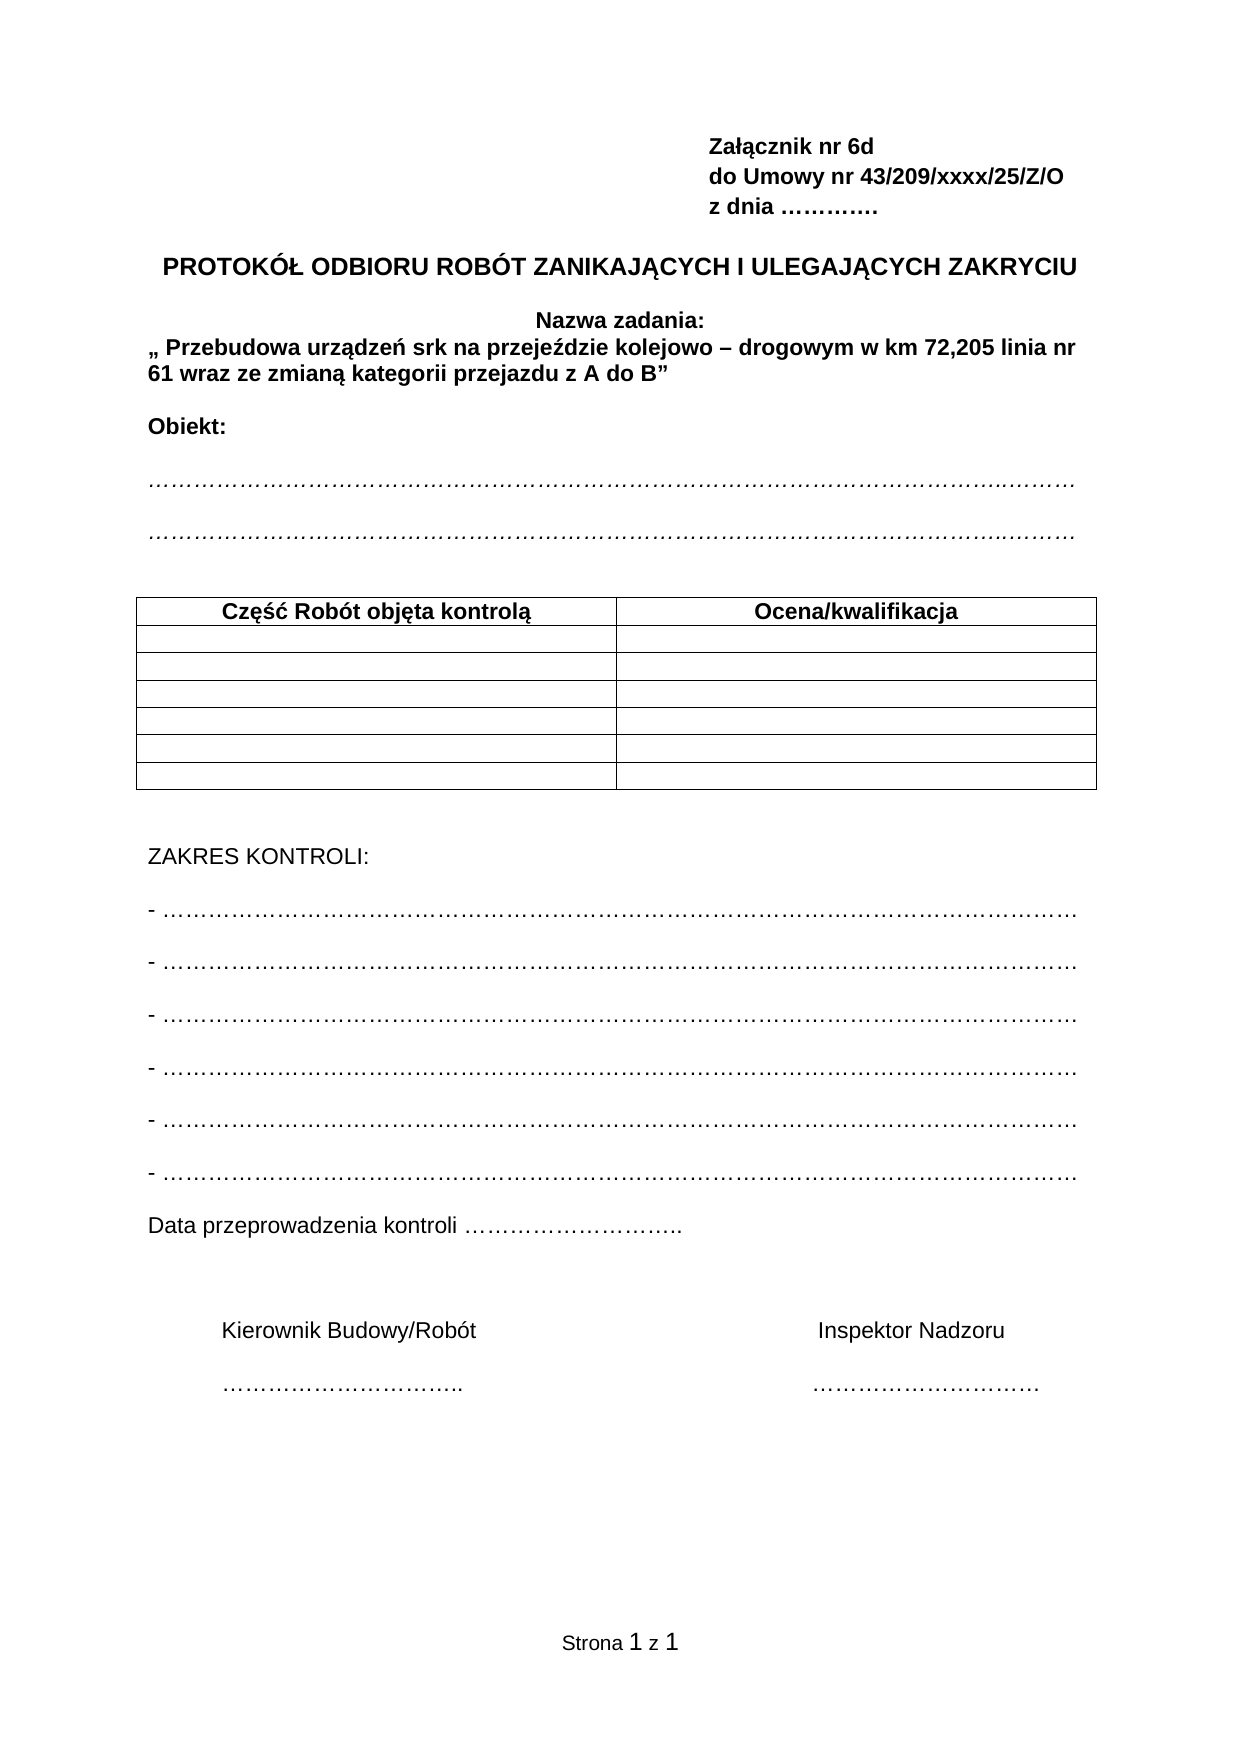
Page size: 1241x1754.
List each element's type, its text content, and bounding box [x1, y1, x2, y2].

text …………………………………………………………………………………………………..……… [148, 466, 1093, 492]
table_header Część Robót objęta kontrolą [137, 598, 616, 625]
table_header Ocena/kwalifikacja [617, 598, 1096, 625]
text - ………………………………………………………………………………………………………… [148, 1054, 1093, 1080]
text Nazwa zadania: [148, 307, 1093, 334]
text …………………………………………………………………………………………………..……… [148, 518, 1093, 544]
text Obiekt: [148, 413, 1093, 439]
table_cell [617, 763, 1096, 789]
table_cell [137, 735, 616, 762]
table_cell [137, 681, 616, 707]
table_cell [137, 708, 616, 734]
text „ Przebudowa urządzeń srk na przejeździe kolejowo – drogowym w km 72,205 linia nr 61 wraz ze zmianą kategorii przejazdu z A do B” [148, 334, 1093, 386]
text - ………………………………………………………………………………………………………… [148, 1106, 1093, 1133]
table_cell [617, 653, 1096, 679]
text ZAKRES KONTROLI: [148, 843, 1093, 869]
text Kierownik Budowy/Robót Inspektor Nadzoru [148, 1317, 1093, 1343]
text ………………………….. ………………………… [148, 1370, 1093, 1396]
table_cell [617, 735, 1096, 762]
table_cell [137, 763, 616, 789]
table_cell [617, 708, 1096, 734]
text Załącznik nr 6d do Umowy nr 43/209/xxxx/25/Z/O z dnia …………. [709, 133, 1093, 220]
text - ………………………………………………………………………………………………………… [148, 896, 1093, 922]
text - ………………………………………………………………………………………………………… [148, 948, 1093, 974]
table_cell [137, 626, 616, 652]
text Data przeprowadzenia kontroli ……………………….. [148, 1212, 1093, 1238]
text PROTOKÓŁ ODBIORU ROBÓT ZANIKAJĄCYCH I ULEGAJĄCYCH ZAKRYCIU [148, 252, 1093, 281]
table_cell [137, 653, 616, 679]
text - ………………………………………………………………………………………………………… [148, 1001, 1093, 1027]
table_cell [617, 626, 1096, 652]
table_cell [617, 681, 1096, 707]
text - ………………………………………………………………………………………………………… [148, 1159, 1093, 1185]
